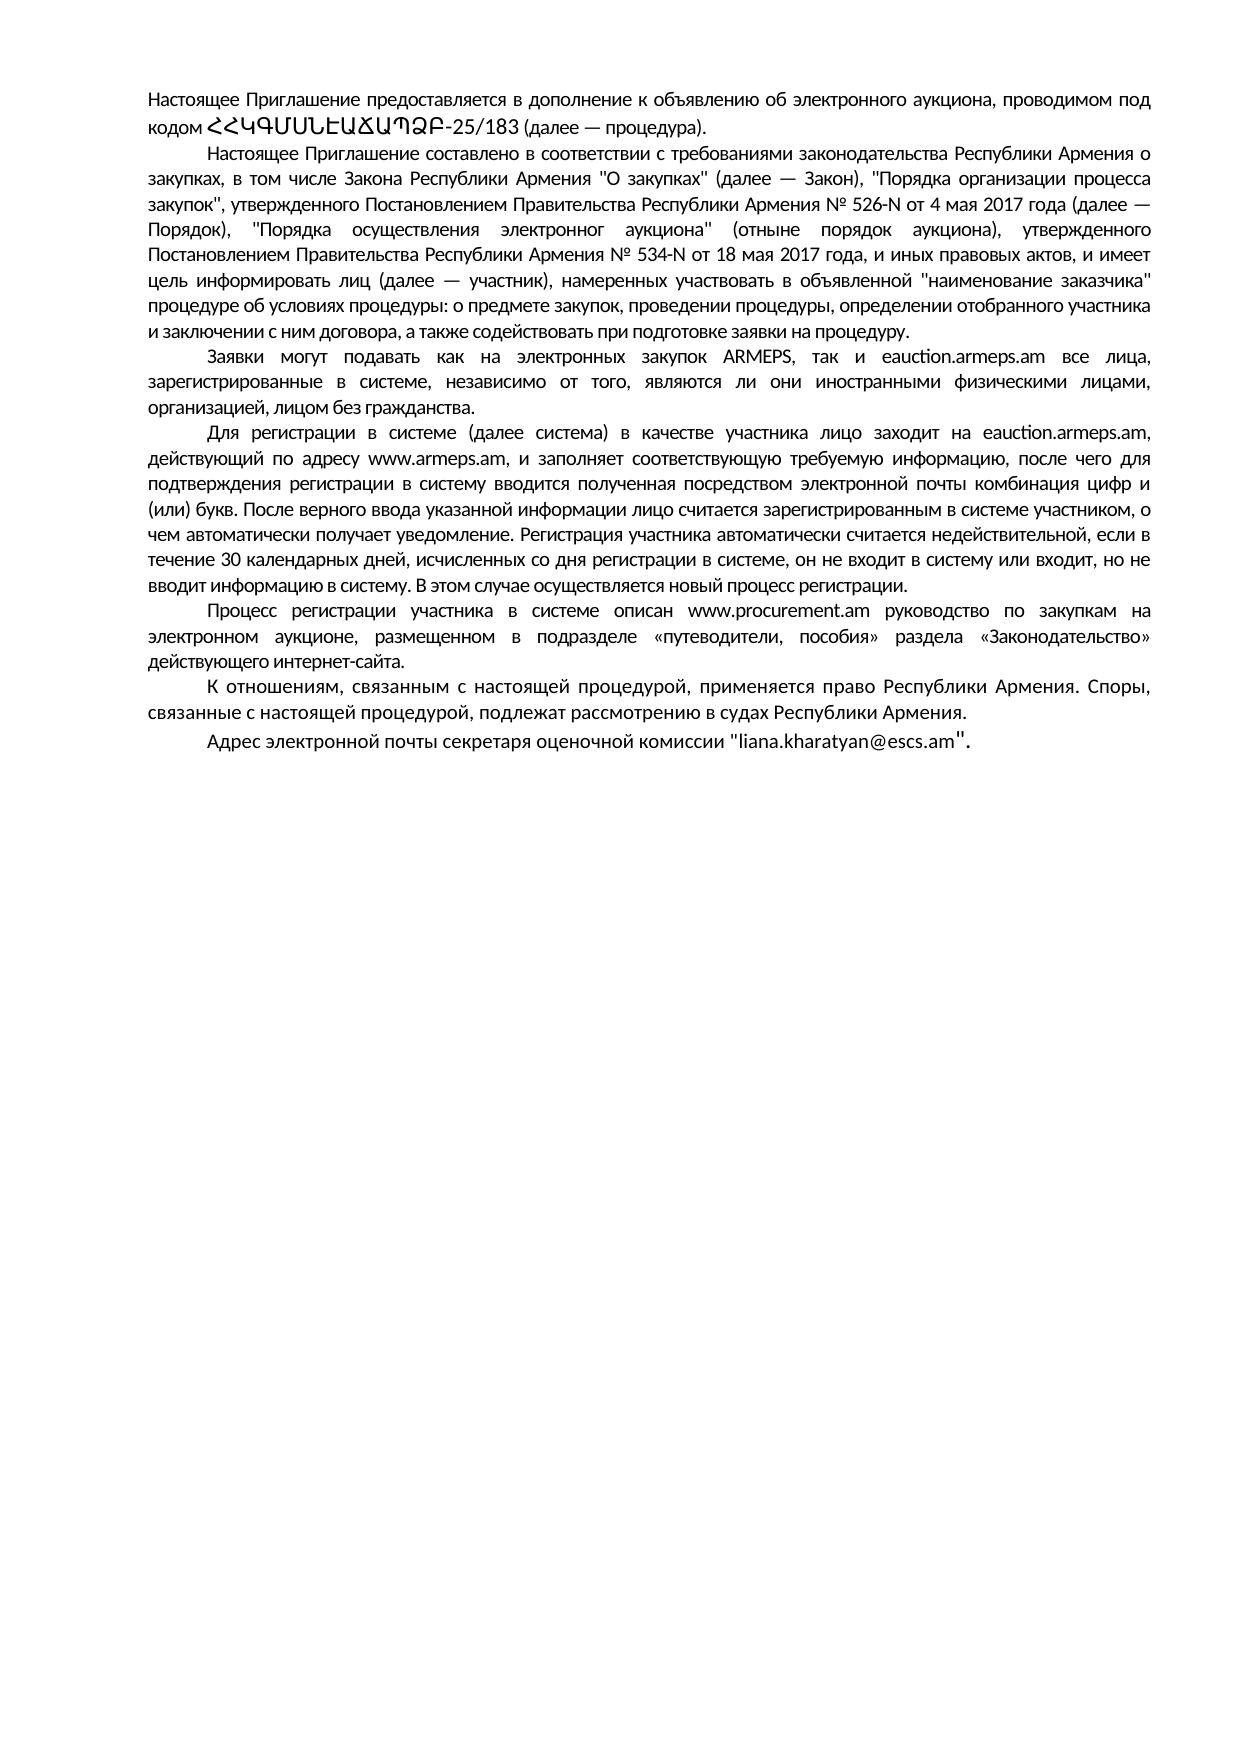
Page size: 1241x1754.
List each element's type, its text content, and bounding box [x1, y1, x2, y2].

text Адрес электронной почты секретаря оценочной комиссии "liana.kharatyan@escs.am". [148, 724, 1152, 755]
text Заявки могут подавать как на электронных закупок ARMEPS, так и eauction.armeps.am все лица, зарегистрированные в системе, независимо от того, являются ли они иностранными физическими лицами, организацией, лицом без гражданства. [148, 343, 1152, 419]
text Настоящее Приглашение составлено в соответствии с требованиями законодательства Республики Армения о закупках, в том числе Закона Республики Армения "О закупках" (далее — Закон), "Порядка организации процесса закупок", утвержденного Постановлением Правительства Республики Армения № 526-N от 4 мая 2017 года (далее — Порядок), "Порядка осуществления электронног аукциона" (отныне порядок аукциона), утвержденного Постановлением Правительства Республики Армения № 534-N от 18 мая 2017 года, и иных правовых актов, и имеет цель информировать лиц (далее — участник), намеренных участвовать в объявленной "наименование заказчика" процедуре об условиях процедуры: о предмете закупок, проведении процедуры, определении отобранного участника и заключении с ним договора, а также содействовать при подготовке заявки на процедуру. [148, 140, 1152, 343]
text Настоящее Приглашение предоставляется в дополнение к объявлению об электронного аукциона, проводимом под кодом ՀՀԿԳՄՍՆԷԱՃԱՊՁԲ-25/183 (далее — процедура). [148, 86, 1152, 140]
text Для регистрации в системе (далее система) в качестве участника лицо заходит на eauction.armeps.am, действующий по адресу www.armeps.am, и заполняет соответствующую требуемую информацию, после чего для подтверждения регистрации в систему вводится полученная посредством электронной почты комбинация цифр и (или) букв. После верного ввода указанной информации лицо считается зарегистрированным в системе участником, о чем автоматически получает уведомление. Регистрация участника автоматически считается недействительной, если в течение 30 календарных дней, исчисленных со дня регистрации в системе, он не входит в систему или входит, но не вводит информацию в систему. В этом случае осуществляется новый процесс регистрации. [148, 419, 1152, 597]
text Процесс регистрации участника в системе описан www.procurement.am руководство по закупкам на электронном аукционе, размещенном в подразделе «путеводители, пособия» раздела «Законодательство» действующего интернет-сайта. [148, 597, 1152, 674]
text К отношениям, связанным с настоящей процедурой, применяется право Республики Армения. Споры, связанные с настоящей процедурой, подлежат рассмотрению в судах Республики Армения. [148, 674, 1152, 724]
